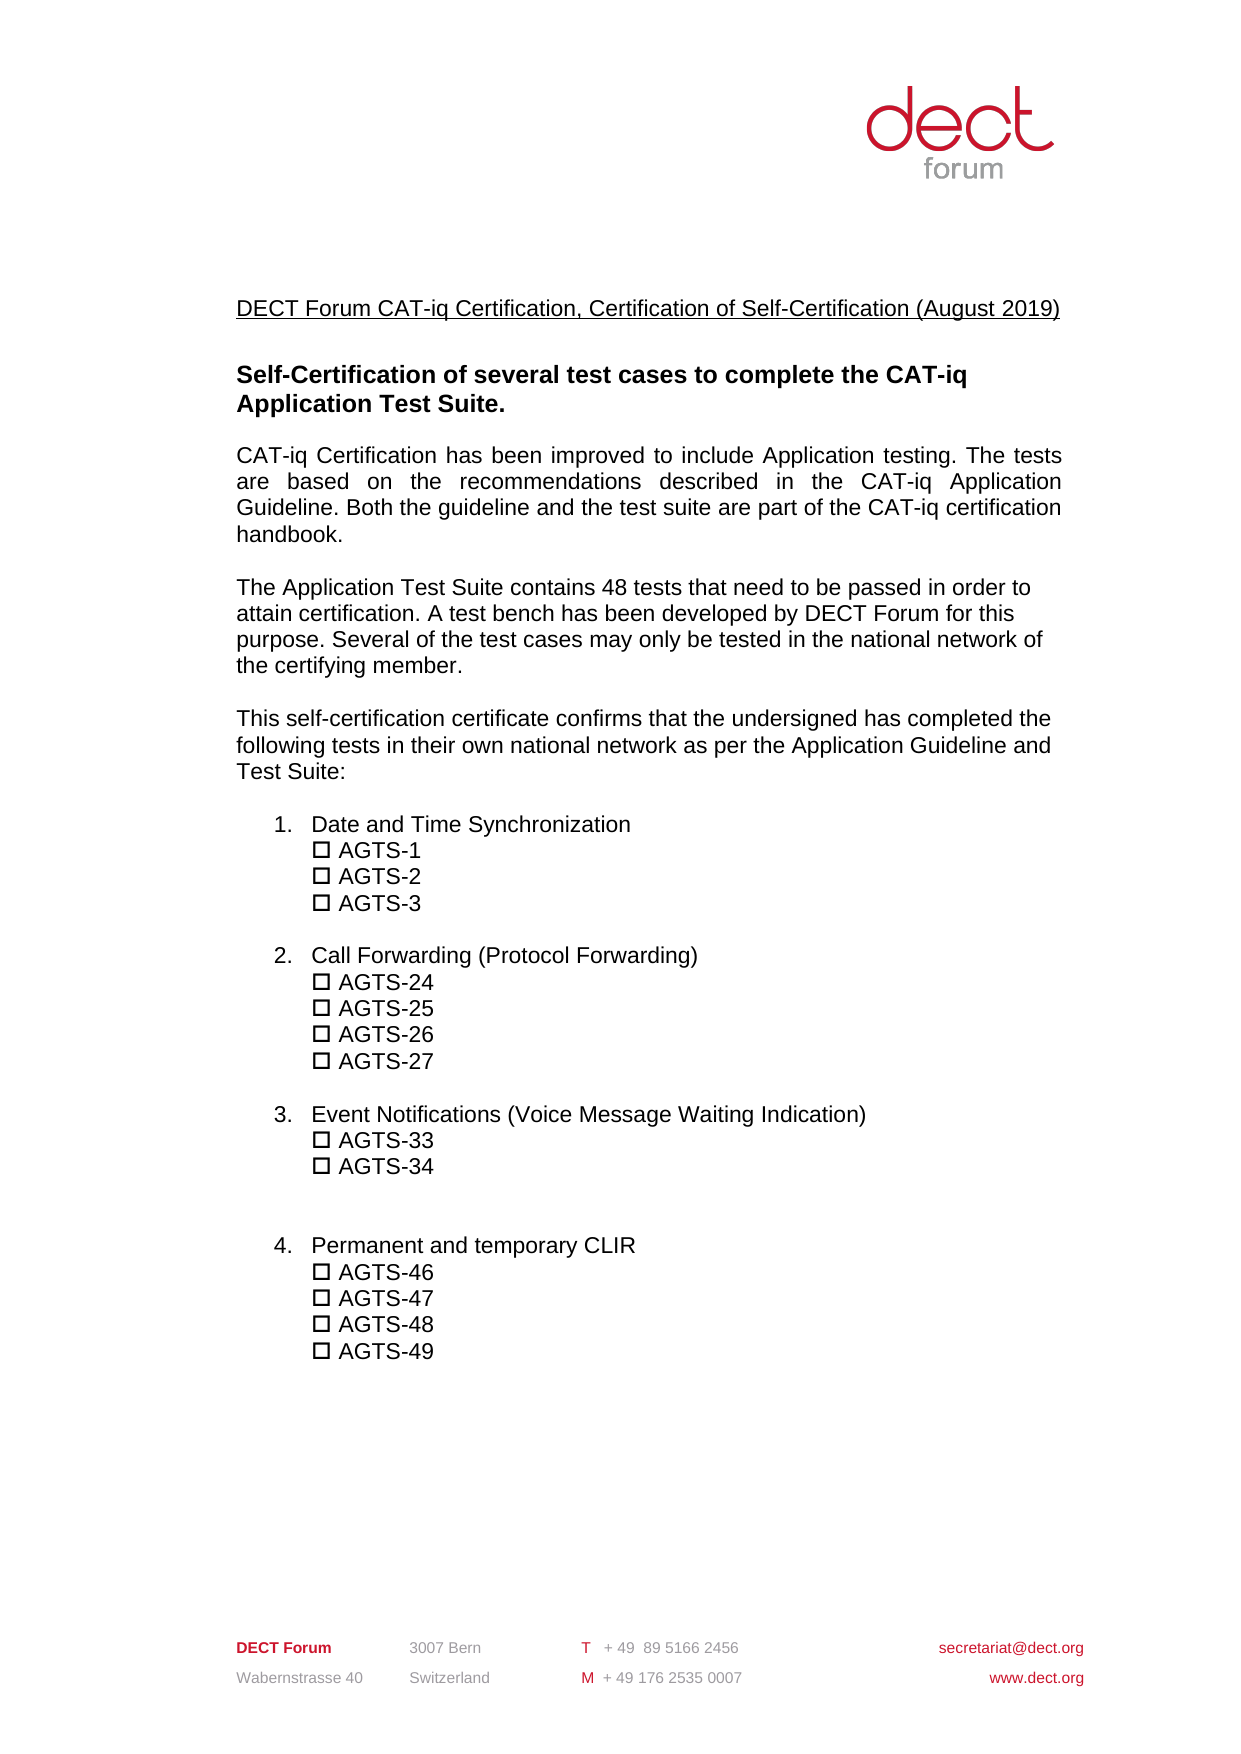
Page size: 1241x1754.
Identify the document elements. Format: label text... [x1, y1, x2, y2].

text DECT Forum CAT-iq Certification, Certification of Self-Certification (August 2019) [236, 295, 1063, 322]
list Permanent and temporary CLIR [274, 1232, 1063, 1259]
list AGTS-49 [311, 1338, 1063, 1364]
list AGTS-46 [311, 1259, 1063, 1285]
list AGTS-24 [311, 969, 1063, 995]
text Self-Certification of several test cases to complete the CAT-iq Application Test Suite. [236, 360, 1063, 417]
text The Application Test Suite contains 48 tests that need to be passed in order to attain certification. A test bench has been developed by DECT Forum for this purpose. Several of the test cases may only be tested in the national network of the certifying member. [236, 573, 1063, 679]
list AGTS-26 [311, 1021, 1063, 1048]
list AGTS-33 [311, 1127, 1063, 1153]
picture [863, 81, 1061, 185]
list Call Forwarding (Protocol Forwarding) [274, 942, 1063, 969]
list AGTS-2 [311, 863, 1063, 890]
list Date and Time Synchronization [274, 811, 1063, 837]
list AGTS-47 [311, 1285, 1063, 1311]
list Event Notifications (Voice Message Waiting Indication) [274, 1101, 1063, 1127]
list AGTS-25 [311, 995, 1063, 1021]
text This self-certification certificate confirms that the undersigned has completed the following tests in their own national network as per the Application Guideline and Test Suite: [236, 705, 1063, 784]
list AGTS-3 [311, 890, 1063, 916]
list AGTS-34 [311, 1153, 1063, 1179]
list AGTS-48 [311, 1311, 1063, 1338]
text CAT-iq Certification has been improved to include Application testing. The tests are based on the recommendations described in the CAT-iq Application Guideline. Both the guideline and the test suite are part of the CAT-iq certification handbook. [236, 442, 1063, 547]
list AGTS-1 [311, 837, 1063, 863]
list AGTS-27 [311, 1048, 1063, 1074]
